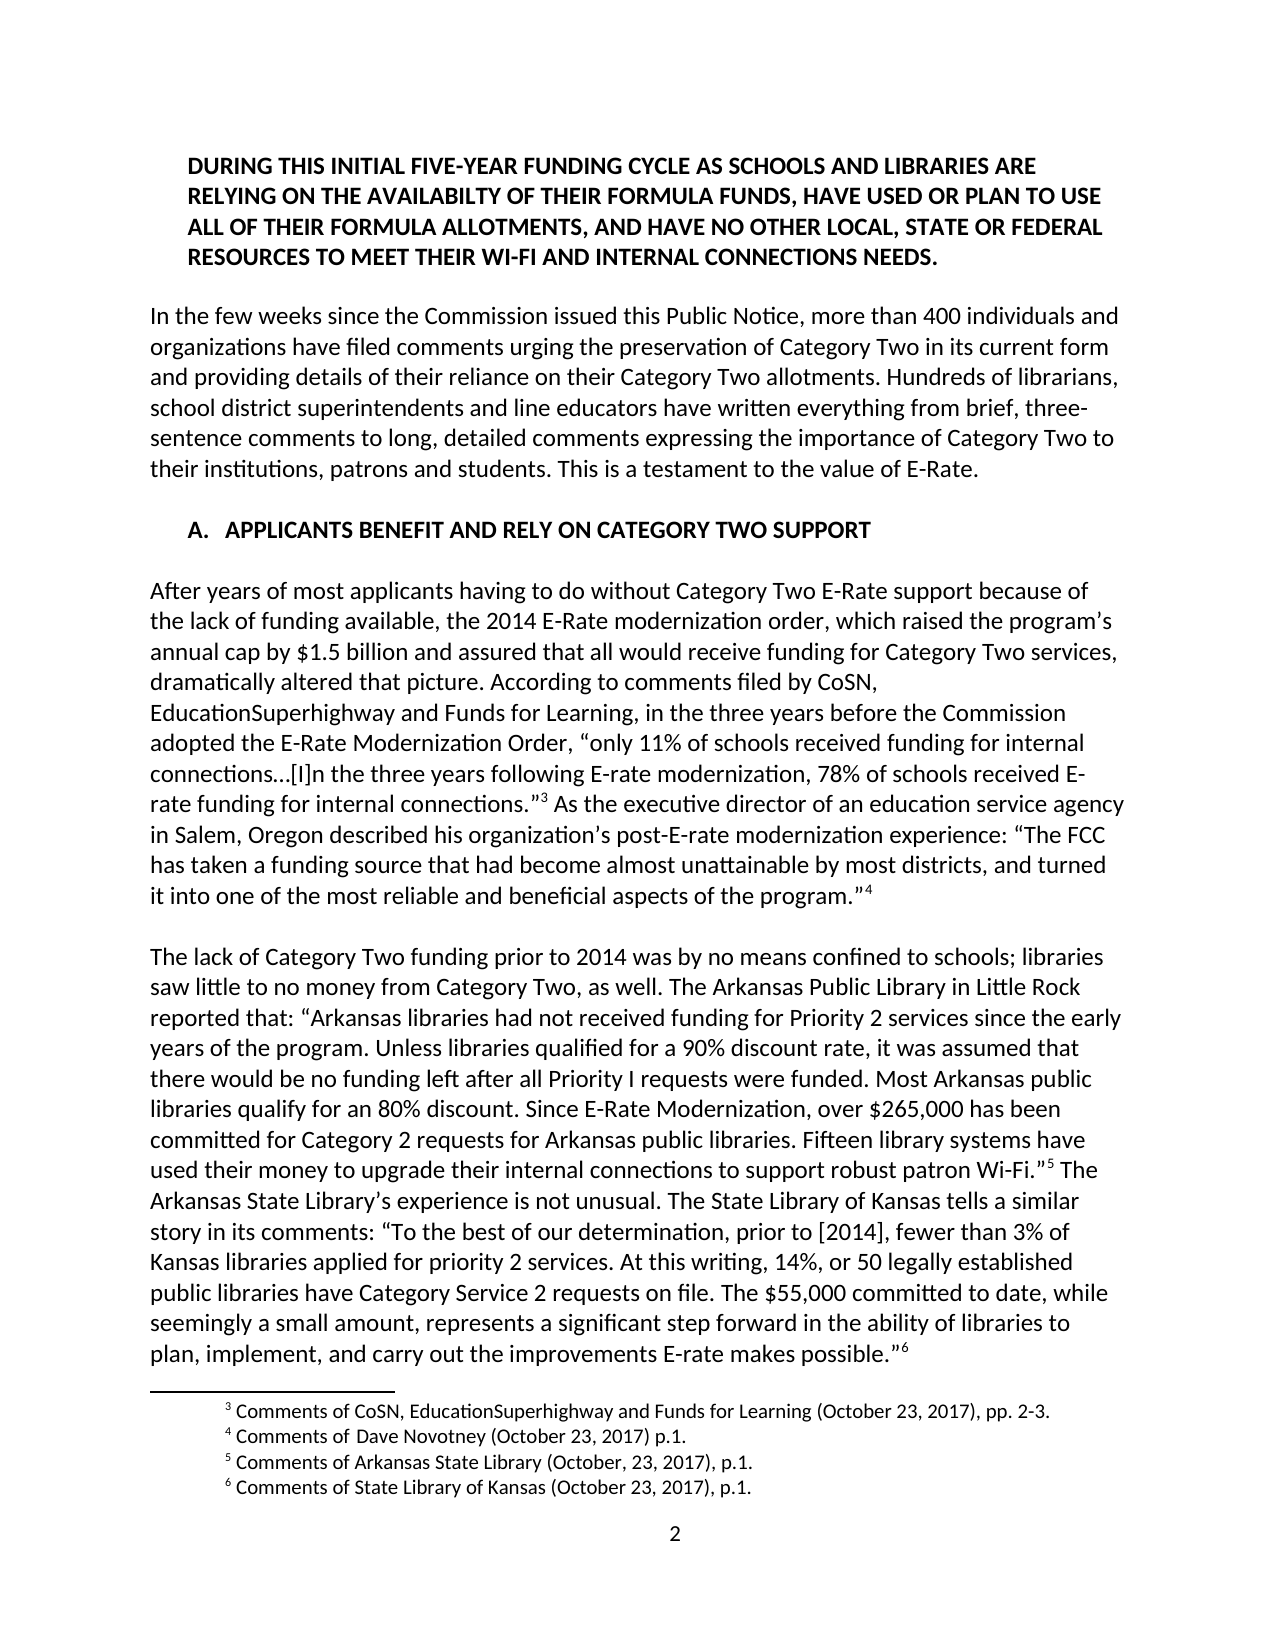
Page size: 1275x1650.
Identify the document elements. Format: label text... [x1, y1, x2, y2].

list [150, 150, 1125, 272]
text After years of most applicants having to do without Category Two E-Rate support because of the lack of funding available, the 2014 E-Rate modernization order, which raised the program’s annual cap by $1.5 billion and assured that all would receive funding for Category Two services, dramatically altered that picture. According to comments filed by CoSN, EducationSuperhighway and Funds for Learning, in the three years before the Commission adopted the E-Rate Modernization Order, “only 11% of schools received funding for internal connections…[I]n the three years following E-rate modernization, 78% of schools received E-rate funding for internal connections.” As the executive director of an education service agency in Salem, Oregon described his organization’s post-E-rate modernization experience: “The FCC has taken a funding source that had become almost unattainable by most districts, and turned it into one of the most reliable and beneficial aspects of the program.” [150, 575, 1125, 911]
list APPLICANTS BENEFIT AND RELY ON CATEGORY TWO SUPPORT [187, 514, 1125, 544]
text In the few weeks since the Commission issued this Public Notice, more than 400 individuals and organizations have filed comments urging the preservation of Category Two in its current form and providing details of their reliance on their Category Two allotments. Hundreds of librarians, school district superintendents and line educators have written everything from brief, three-sentence comments to long, detailed comments expressing the importance of Category Two to their institutions, patrons and students. This is a testament to the value of E-Rate. [150, 300, 1125, 483]
text The lack of Category Two funding prior to 2014 was by no means confined to schools; libraries saw little to no money from Category Two, as well. The Arkansas Public Library in Little Rock reported that: “Arkansas libraries had not received funding for Priority 2 services since the early years of the program. Unless libraries qualified for a 90% discount rate, it was assumed that there would be no funding left after all Priority I requests were funded. Most Arkansas public libraries qualify for an 80% discount. Since E-Rate Modernization, over $265,000 has been committed for Category 2 requests for Arkansas public libraries. Fifteen library systems have used their money to upgrade their internal connections to support robust patron Wi-Fi.” The Arkansas State Library’s experience is not unusual. The State Library of Kansas tells a similar story in its comments: “To the best of our determination, prior to [2014], fewer than 3% of Kansas libraries applied for priority 2 services. At this writing, 14%, or 50 legally established public libraries have Category Service 2 requests on file. The $55,000 committed to date, while seemingly a small amount, represents a significant step forward in the ability of libraries to plan, implement, and carry out the improvements E-rate makes possible.” [150, 941, 1125, 1368]
